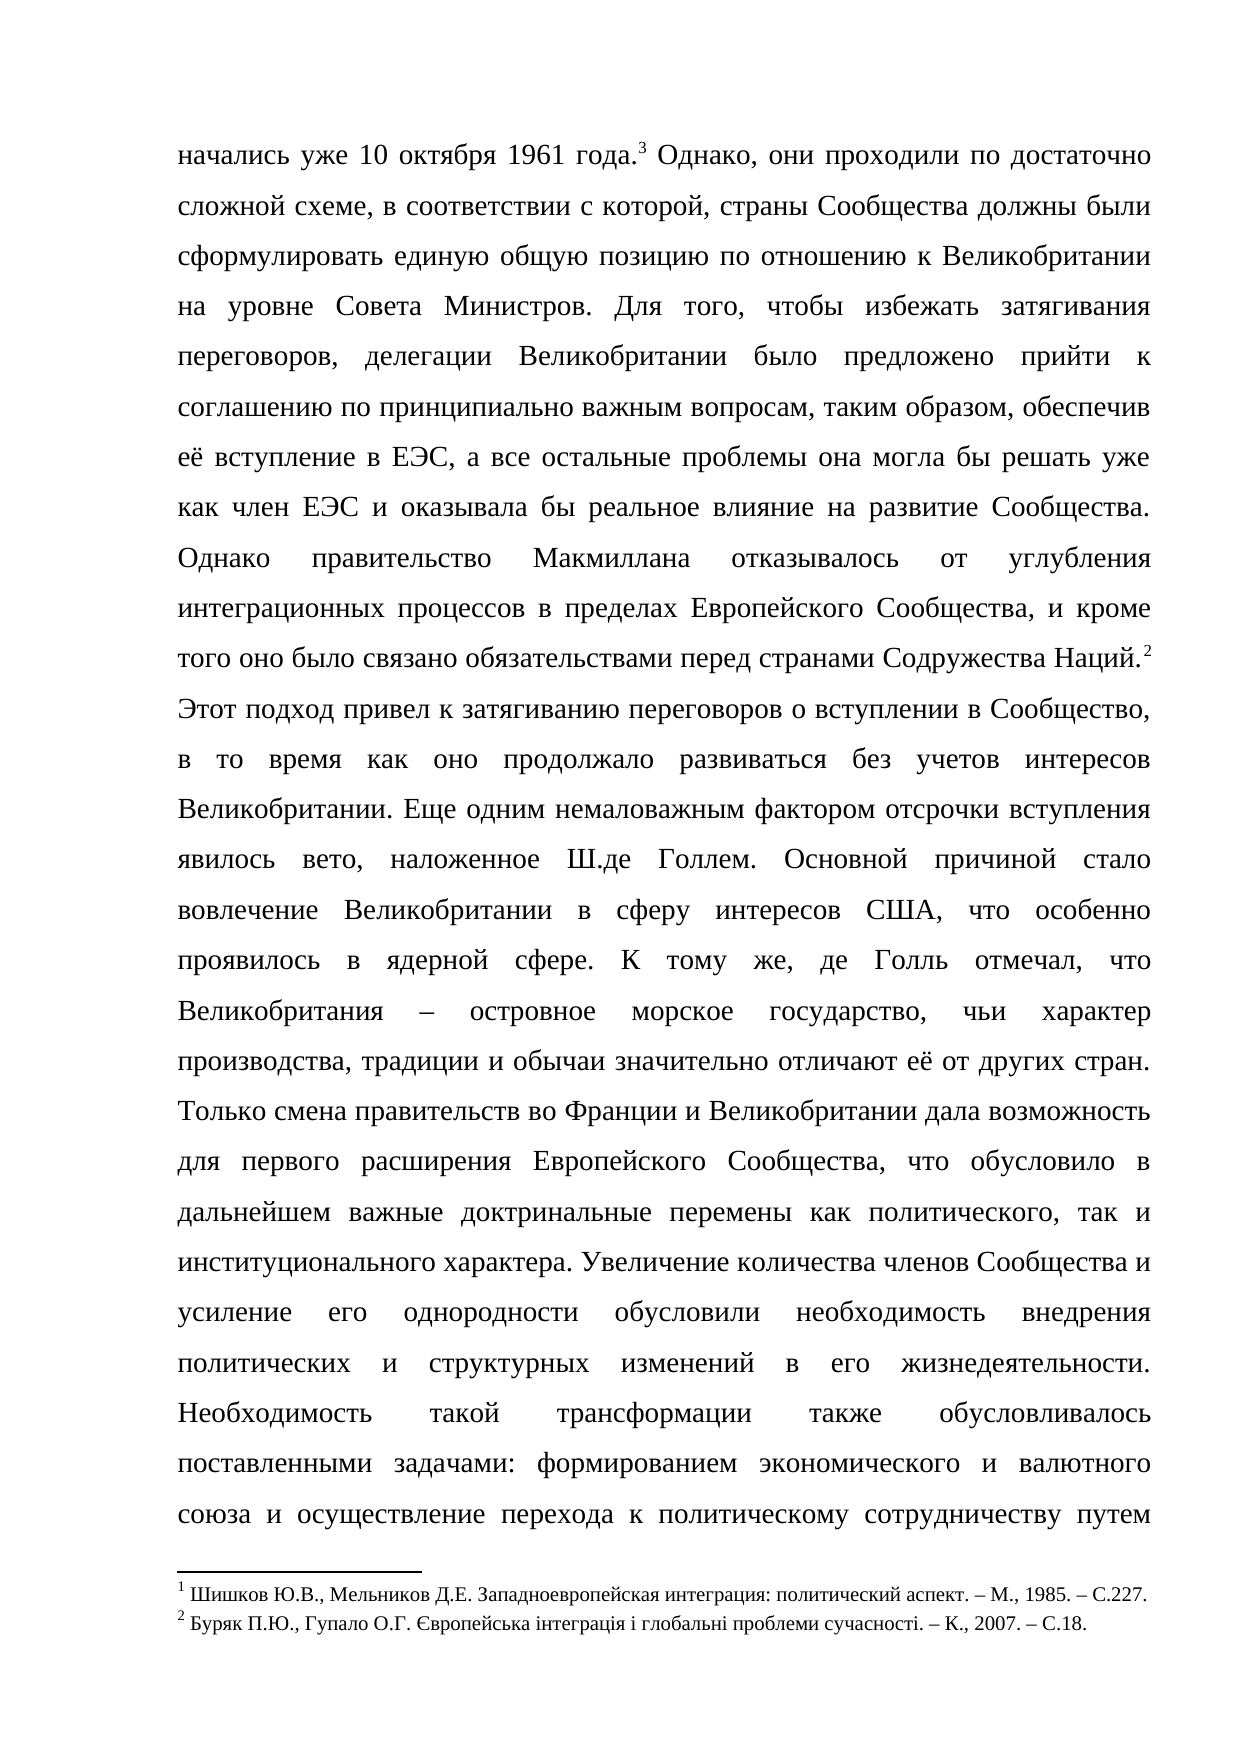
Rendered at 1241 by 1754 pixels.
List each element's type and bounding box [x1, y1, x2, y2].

text [177, 137, 1152, 1529]
